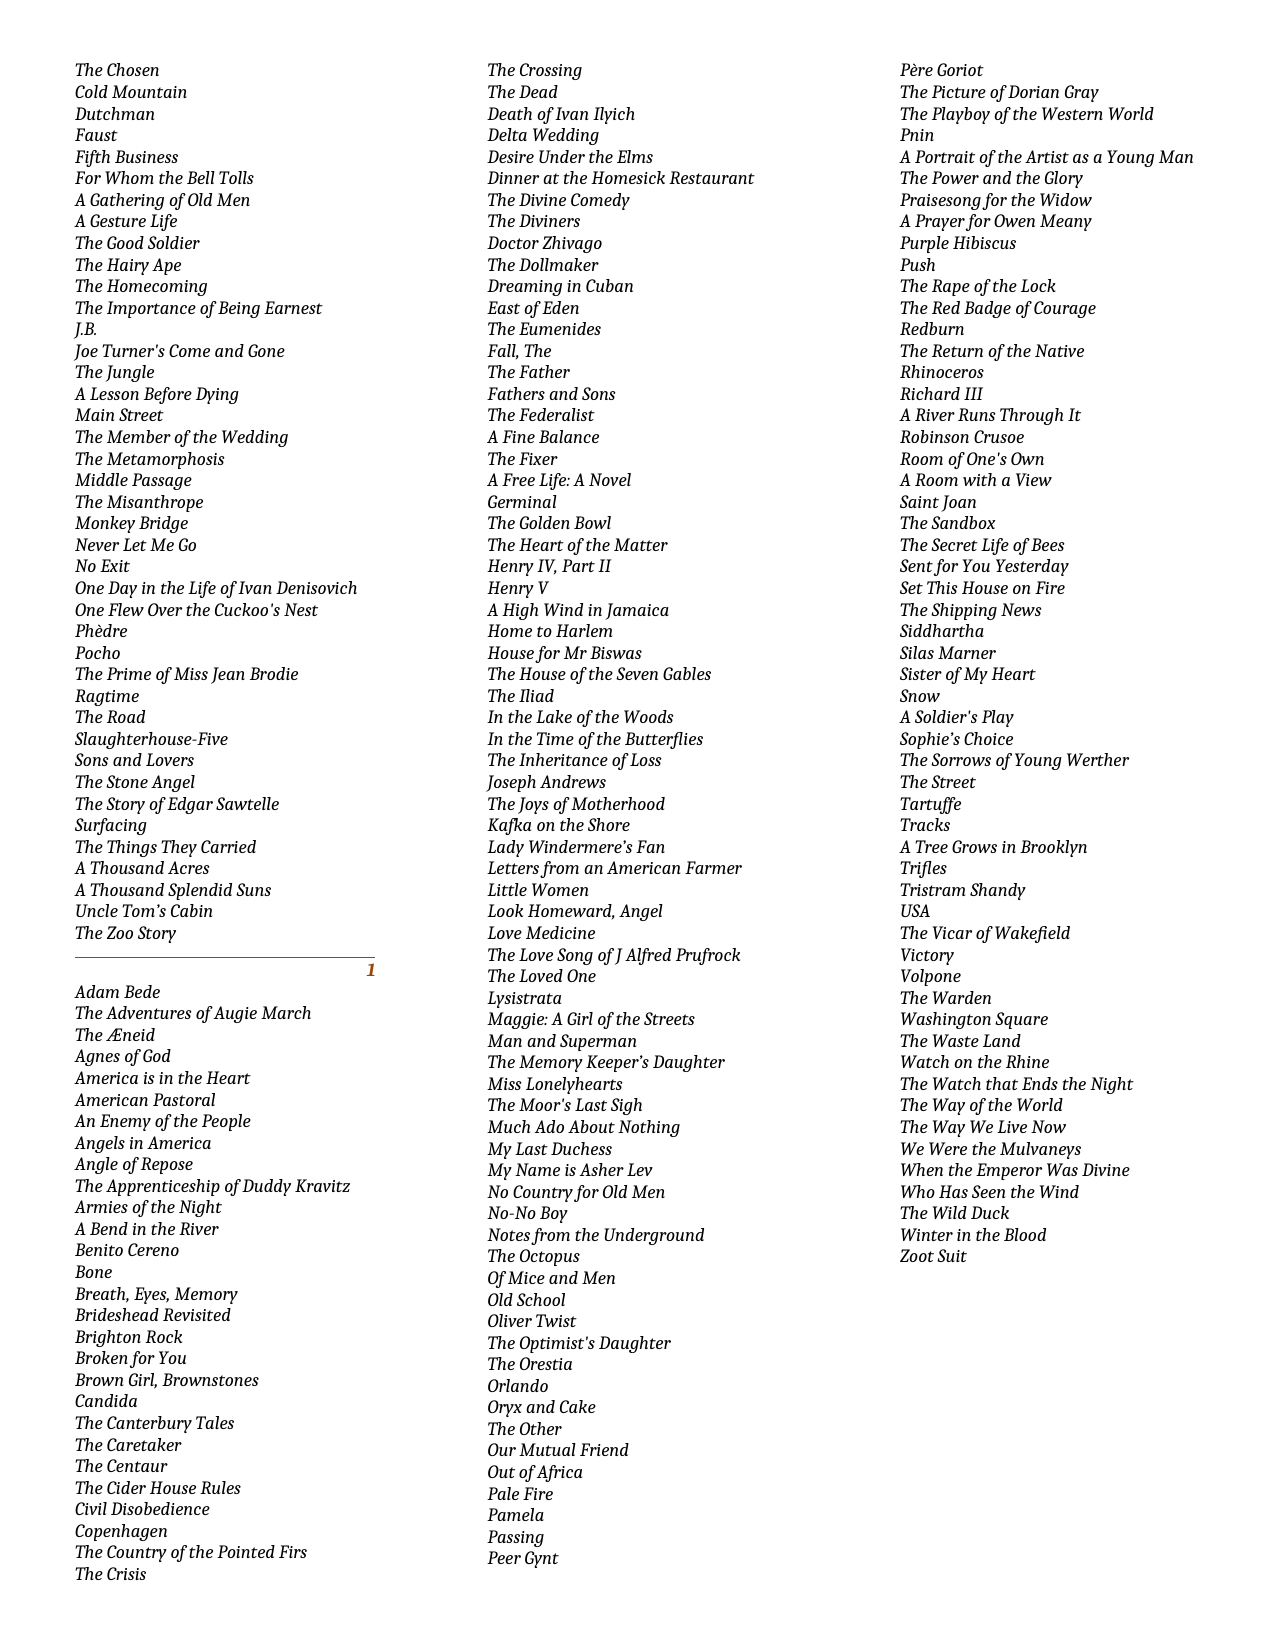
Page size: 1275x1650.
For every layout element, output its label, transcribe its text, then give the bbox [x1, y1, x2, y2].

text The Other [487, 1418, 787, 1440]
text Fall, The [487, 340, 787, 362]
text Praisesong for the Widow [900, 189, 1200, 211]
text Peer Gynt [487, 1548, 787, 1569]
text Doctor Zhivago [487, 232, 787, 254]
text Sophie’s Choice [900, 728, 1200, 750]
text An Enemy of the People [75, 1111, 375, 1132]
text The Love Song of J Alfred Prufrock [487, 944, 787, 966]
text The Memory Keeper’s Daughter [487, 1052, 787, 1073]
text The Sorrows of Young Werther [900, 750, 1200, 772]
text Letters from an American Farmer [487, 858, 787, 879]
text Main Street [75, 405, 375, 427]
text Robinson Crusoe [900, 427, 1200, 448]
text The Playboy of the Western World [900, 103, 1200, 125]
text The Iliad [487, 685, 787, 707]
text Joe Turner's Come and Gone [75, 340, 375, 362]
text Love Medicine [487, 922, 787, 944]
text Angels in America [75, 1132, 375, 1154]
text Breath, Eyes, Memory [75, 1283, 375, 1305]
text Purple Hibiscus [900, 232, 1200, 254]
text Broken for You [75, 1348, 375, 1369]
text The Canterbury Tales [75, 1412, 375, 1434]
text The Power and the Glory [900, 168, 1200, 189]
text Victory [900, 944, 1200, 966]
text Tristram Shandy [900, 879, 1200, 901]
text The Waste Land [900, 1030, 1200, 1052]
text The Zoo Story [75, 922, 375, 944]
text For Whom the Bell Tolls [75, 168, 375, 189]
text The Adventures of Augie March [75, 1003, 375, 1024]
text No-No Boy [487, 1203, 787, 1224]
text The Chosen [75, 60, 375, 82]
text Middle Passage [75, 470, 375, 491]
text Kafka on the Shore [487, 815, 787, 836]
text The Cider House Rules [75, 1477, 375, 1499]
text The Street [900, 772, 1200, 793]
text Henry IV, Part II [487, 556, 787, 577]
text Oryx and Cake [487, 1397, 787, 1418]
text A Soldier's Play [900, 707, 1200, 728]
text Armies of the Night [75, 1197, 375, 1218]
text Sister of My Heart [900, 664, 1200, 685]
text J.B. [75, 319, 375, 340]
text Death of Ivan Ilyich [487, 103, 787, 125]
text The Optimist's Daughter [487, 1332, 787, 1354]
text The Father [487, 362, 787, 383]
text Pamela [487, 1505, 787, 1526]
text A Portrait of the Artist as a Young Man [900, 146, 1200, 168]
text The Inheritance of Loss [487, 750, 787, 772]
text A Lesson Before Dying [75, 383, 375, 405]
text Washington Square [900, 1009, 1200, 1030]
text America is in the Heart [75, 1067, 375, 1089]
text The Diviners [487, 211, 787, 232]
text Uncle Tom’s Cabin [75, 901, 375, 922]
text Slaughterhouse-Five [75, 728, 375, 750]
text When the Emperor Was Divine [900, 1160, 1200, 1181]
text Père Goriot [900, 60, 1200, 82]
text Oliver Twist [487, 1311, 787, 1332]
text The Golden Bowl [487, 513, 787, 534]
text Joseph Andrews [487, 772, 787, 793]
text The Crisis [75, 1563, 375, 1585]
text Volpone [900, 966, 1200, 987]
text House for Mr Biswas [487, 642, 787, 664]
text The Loved One [487, 966, 787, 987]
text Notes from the Underground [487, 1224, 787, 1246]
text A Room with a View [900, 470, 1200, 491]
text The House of the Seven Gables [487, 664, 787, 685]
text The Fixer [487, 448, 787, 470]
text Monkey Bridge [75, 513, 375, 534]
text The Story of Edgar Sawtelle [75, 793, 375, 815]
text Sent for You Yesterday [900, 556, 1200, 577]
text Orlando [487, 1375, 787, 1397]
text Who Has Seen the Wind [900, 1181, 1200, 1203]
text The Country of the Pointed Firs [75, 1542, 375, 1563]
text The Secret Life of Bees [900, 534, 1200, 556]
text Room of One's Own [900, 448, 1200, 470]
text Brideshead Revisited [75, 1305, 375, 1326]
text Pnin [900, 125, 1200, 146]
text The Dollmaker [487, 254, 787, 276]
text Miss Lonelyhearts [487, 1073, 787, 1095]
text The Way We Live Now [900, 1117, 1200, 1138]
text Rhinoceros [900, 362, 1200, 383]
text Of Mice and Men [487, 1267, 787, 1289]
text Pocho [75, 642, 375, 664]
text The Return of the Native [900, 340, 1200, 362]
text The Divine Comedy [487, 189, 787, 211]
text Ragtime [75, 685, 375, 707]
text Desire Under the Elms [487, 146, 787, 168]
text Watch on the Rhine [900, 1052, 1200, 1073]
text Maggie: A Girl of the Streets [487, 1009, 787, 1030]
text In the Lake of the Woods [487, 707, 787, 728]
text A Prayer for Owen Meany [900, 211, 1200, 232]
text The Good Soldier [75, 232, 375, 254]
text Richard III [900, 383, 1200, 405]
text The Misanthrope [75, 491, 375, 513]
text A River Runs Through It [900, 405, 1200, 427]
text Henry V [487, 577, 787, 599]
text Benito Cereno [75, 1240, 375, 1262]
text A Thousand Acres [75, 858, 375, 879]
text Never Let Me Go [75, 534, 375, 556]
text A Gesture Life [75, 211, 375, 232]
text USA [900, 901, 1200, 922]
text Germinal [487, 491, 787, 513]
text Angle of Repose [75, 1154, 375, 1175]
text The Importance of Being Earnest [75, 297, 375, 319]
text A High Wind in Jamaica [487, 599, 787, 621]
text Surfacing [75, 815, 375, 836]
text A Tree Grows in Brooklyn [900, 836, 1200, 858]
text Sons and Lovers [75, 750, 375, 772]
text The Road [75, 707, 375, 728]
text Winter in the Blood [900, 1224, 1200, 1246]
text The Centaur [75, 1456, 375, 1477]
text The Hairy Ape [75, 254, 375, 276]
text The Member of the Wedding [75, 427, 375, 448]
text Civil Disobedience [75, 1499, 375, 1520]
text East of Eden [487, 297, 787, 319]
text Much Ado About Nothing [487, 1117, 787, 1138]
text Dreaming in Cuban [487, 276, 787, 297]
text A Thousand Splendid Suns [75, 879, 375, 901]
text Brighton Rock [75, 1326, 375, 1348]
text The Joys of Motherhood [487, 793, 787, 815]
text Brown Girl, Brownstones [75, 1369, 375, 1391]
text Candida [75, 1391, 375, 1412]
text The Warden [900, 987, 1200, 1009]
text Look Homeward, Angel [487, 901, 787, 922]
text The Shipping News [900, 599, 1200, 621]
text The Red Badge of Courage [900, 297, 1200, 319]
text The Crossing [487, 60, 787, 82]
text A Fine Balance [487, 427, 787, 448]
text Phèdre [75, 621, 375, 642]
text The Sandbox [900, 513, 1200, 534]
text In the Time of the Butterflies [487, 728, 787, 750]
text Delta Wedding [487, 125, 787, 146]
text The Æneid [75, 1024, 375, 1046]
text Silas Marner [900, 642, 1200, 664]
text One Flew Over the Cuckoo's Nest [75, 599, 375, 621]
text American Pastoral [75, 1089, 375, 1111]
text The Metamorphosis [75, 448, 375, 470]
text One Day in the Life of Ivan Denisovich [75, 577, 375, 599]
text Our Mutual Friend [487, 1440, 787, 1462]
text We Were the Mulvaneys [900, 1138, 1200, 1160]
text My Name is Asher Lev [487, 1160, 787, 1181]
text Redburn [900, 319, 1200, 340]
text Push [900, 254, 1200, 276]
text Saint Joan [900, 491, 1200, 513]
text Faust [75, 125, 375, 146]
text Fifth Business [75, 146, 375, 168]
text The Jungle [75, 362, 375, 383]
text The Stone Angel [75, 772, 375, 793]
text The Octopus [487, 1246, 787, 1267]
text Adam Bede [75, 981, 375, 1003]
text A Bend in the River [75, 1218, 375, 1240]
text A Gathering of Old Men [75, 189, 375, 211]
text Tartuffe [900, 793, 1200, 815]
text Set This House on Fire [900, 577, 1200, 599]
text Little Women [487, 879, 787, 901]
text Lysistrata [487, 987, 787, 1009]
text The Caretaker [75, 1434, 375, 1456]
text The Way of the World [900, 1095, 1200, 1117]
text Passing [487, 1526, 787, 1548]
text The Rape of the Lock [900, 276, 1200, 297]
text The Homecoming [75, 276, 375, 297]
text Zoot Suit [900, 1246, 1200, 1267]
text Cold Mountain [75, 82, 375, 103]
text The Heart of the Matter [487, 534, 787, 556]
text No Exit [75, 556, 375, 577]
text The Moor's Last Sigh [487, 1095, 787, 1117]
text Home to Harlem [487, 621, 787, 642]
text Bone [75, 1262, 375, 1283]
text My Last Duchess [487, 1138, 787, 1160]
text The Prime of Miss Jean Brodie [75, 664, 375, 685]
text The Eumenides [487, 319, 787, 340]
text Siddhartha [900, 621, 1200, 642]
text Copenhagen [75, 1520, 375, 1542]
text Out of Africa [487, 1462, 787, 1483]
text The Vicar of Wakefield [900, 922, 1200, 944]
text Agnes of God [75, 1046, 375, 1067]
text Lady Windermere’s Fan [487, 836, 787, 858]
text A Free Life: A Novel [487, 470, 787, 491]
text No Country for Old Men [487, 1181, 787, 1203]
text The Watch that Ends the Night [900, 1073, 1200, 1095]
subtitle 1 [75, 958, 375, 981]
text Man and Superman [487, 1030, 787, 1052]
text The Apprenticeship of Duddy Kravitz [75, 1175, 375, 1197]
text Dutchman [75, 103, 375, 125]
text Tracks [900, 815, 1200, 836]
text Old School [487, 1289, 787, 1311]
text The Orestia [487, 1354, 787, 1375]
text The Dead [487, 82, 787, 103]
text Trifles [900, 858, 1200, 879]
text Snow [900, 685, 1200, 707]
text The Picture of Dorian Gray [900, 82, 1200, 103]
text The Wild Duck [900, 1203, 1200, 1224]
text Pale Fire [487, 1483, 787, 1505]
text Dinner at the Homesick Restaurant [487, 168, 787, 189]
text The Federalist [487, 405, 787, 427]
text Fathers and Sons [487, 383, 787, 405]
text The Things They Carried [75, 836, 375, 858]
